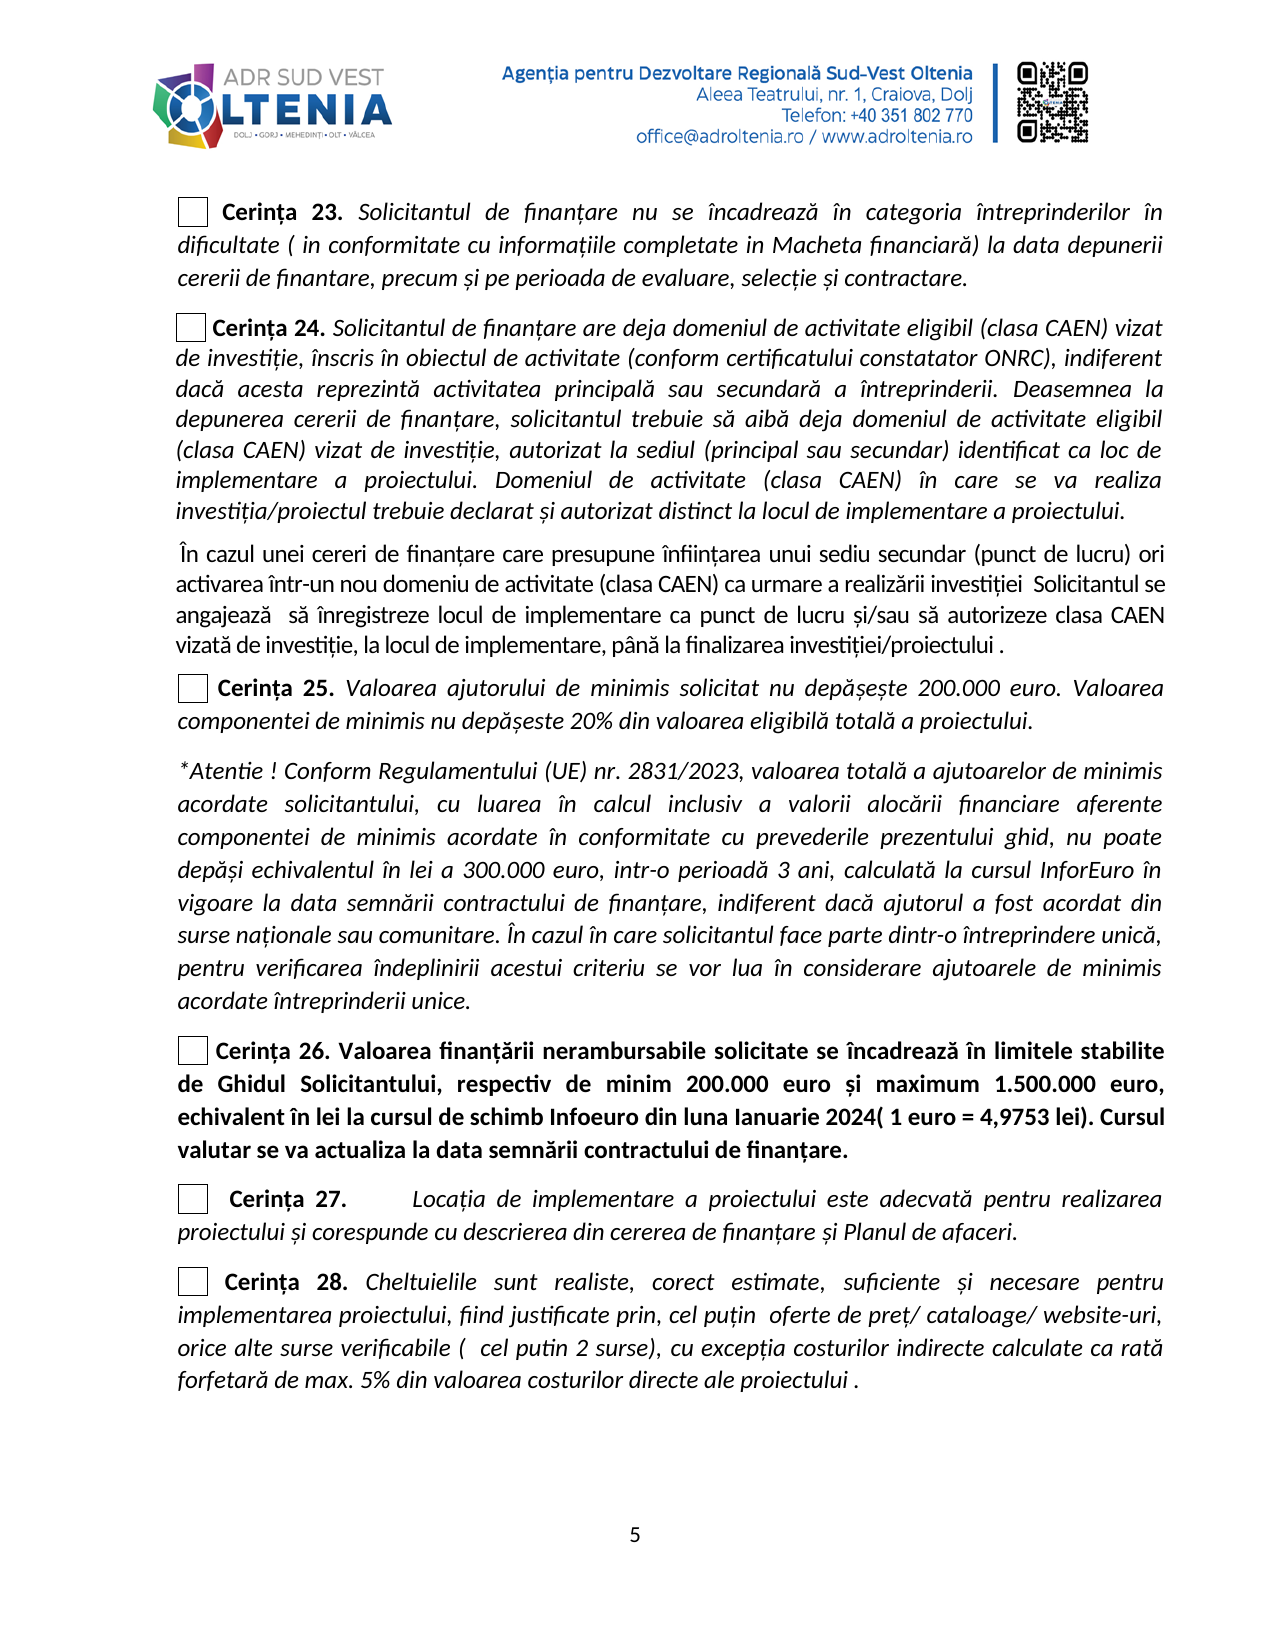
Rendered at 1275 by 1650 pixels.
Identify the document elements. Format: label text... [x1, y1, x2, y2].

text Cerința 27. Locația de implementare a proiectului este adecvată pentru realizarea proiectului și corespunde cu descrierea din cererea de finanțare și Planul de afaceri. [177, 1183, 1167, 1247]
text Cerința 28. Cheltuielile sunt realiste, corect estimate, suficiente și necesare pentru implementarea proiectului, fiind justificate prin, cel puțin oferte de preț/ cataloage/ website-uri, orice alte surse verificabile ( cel putin 2 surse), cu excepția costurilor indirecte calculate ca rată forfetară de max. 5% din valoarea costurilor directe ale proiectului . [177, 1266, 1167, 1395]
text În cazul unei cereri de finanțare care presupune înființarea unui sediu secundar (punct de lucru) ori activarea într-un nou domeniu de activitate (clasa CAEN) ca urmare a realizării investiției Solicitantul se angajează să înregistreze locul de implementare ca punct de lucru și/sau să autorizeze clasa CAEN vizată de investiție, la locul de implementare, până la finalizarea investiției/proiectului . [175, 538, 1167, 660]
text Cerința 25. Valoarea ajutorului de minimis solicitat nu depășește 200.000 euro. Valoarea componentei de minimis nu depășeste 20% din valoarea eligibilă totală a proiectului. [177, 673, 1167, 736]
picture [103, 35, 1156, 197]
text *Atentie ! Conform Regulamentului (UE) nr. 2831/2023, valoarea totală a ajutoarelor de minimis acordate solicitantului, cu luarea în calcul inclusiv a valorii alocării financiare aferente componentei de minimis acordate în conformitate cu prevederile prezentului ghid, nu poate depăşi echivalentul în lei a 300.000 euro, intr-o perioadă 3 ani, calculată la cursul InforEuro în vigoare la data semnării contractului de finanțare, indiferent dacă ajutorul a fost acordat din surse naţionale sau comunitare. În cazul în care solicitantul face parte dintr-o întreprindere unică, pentru verificarea îndeplinirii acestui criteriu se vor lua în considerare ajutoarele de minimis acordate întreprinderii unice. [177, 755, 1167, 1016]
text Cerința 26. Valoarea finanțării nerambursabile solicitate se încadrează în limitele stabilite de Ghidul Solicitantului, respectiv de minim 200.000 euro și maximum 1.500.000 euro, echivalent în lei la cursul de schimb Infoeuro din luna Ianuarie 2024( 1 euro = 4,9753 lei). Cursul valutar se va actualiza la data semnării contractului de finanțare. [177, 1035, 1167, 1164]
text Cerința 23. Solicitantul de finanțare nu se încadrează în categoria întreprinderilor în dificultate ( in conformitate cu informațiile completate in Macheta financiară) la data depunerii cererii de finantare, precum și pe perioada de evaluare, selecție și contractare. [177, 196, 1167, 293]
text Cerința 24. Solicitantul de finanțare are deja domeniul de activitate eligibil (clasa CAEN) vizat de investiție, înscris în obiectul de activitate (conform certificatului constatator ONRC), indiferent dacă acesta reprezintă activitatea principală sau secundară a întreprinderii. Deasemnea la depunerea cererii de finanţare, solicitantul trebuie să aibă deja domeniul de activitate eligibil (clasa CAEN) vizat de investiție, autorizat la sediul (principal sau secundar) identificat ca loc de implementare a proiectului. Domeniul de activitate (clasa CAEN) în care se va realiza investiţia/proiectul trebuie declarat și autorizat distinct la locul de implementare a proiectului. [175, 312, 1167, 526]
